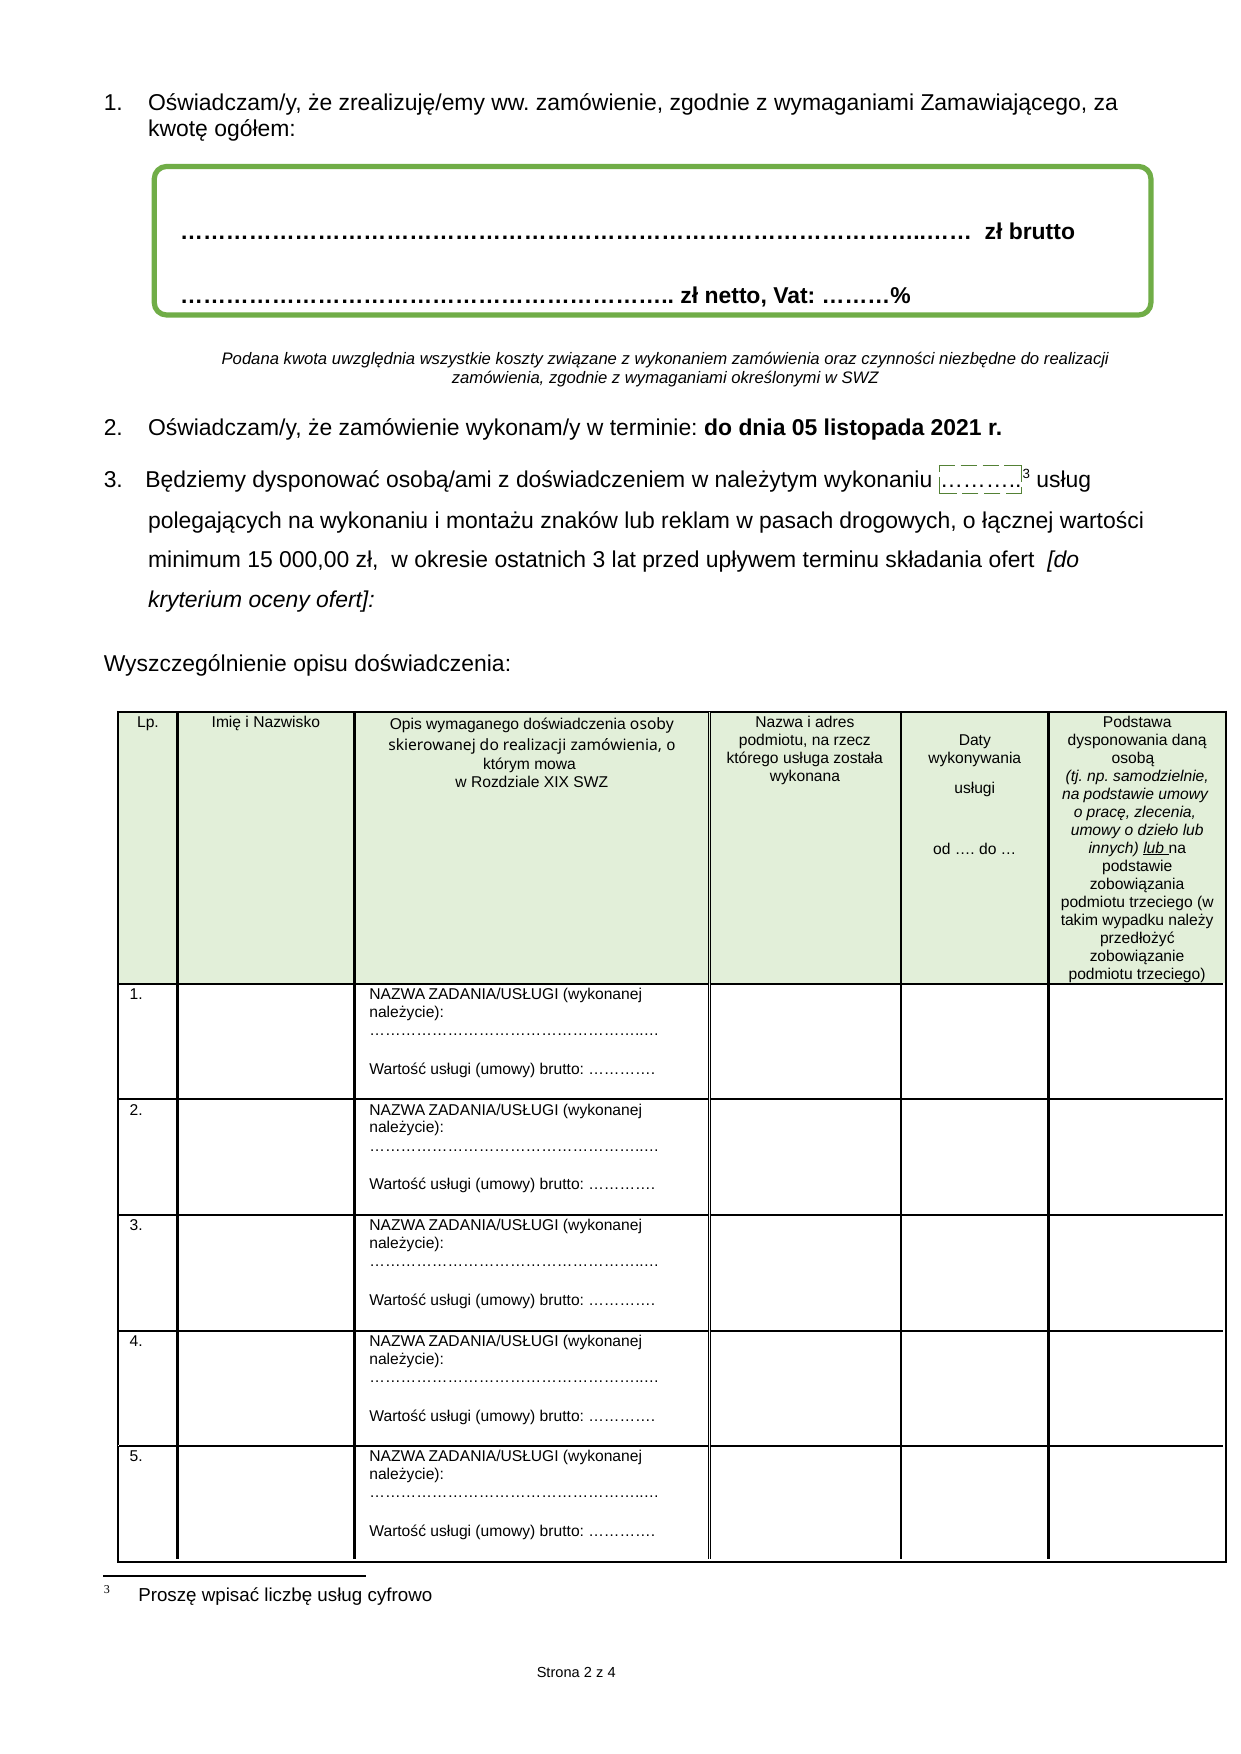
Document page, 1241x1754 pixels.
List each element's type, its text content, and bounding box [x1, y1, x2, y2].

table_cell 3. [119, 1216, 176, 1329]
table_cell NAZWA ZADANIA/USŁUGI (wykonanej należycie): ……………………………………………..… Wartość usługi (umowy) brutto: …………. [354, 1447, 709, 1561]
table_cell [1050, 1214, 1225, 1329]
table_cell [711, 1216, 900, 1329]
table_cell [902, 1216, 1047, 1329]
text Wyszczególnienie opisu doświadczenia: [103, 650, 1152, 677]
table_header Lp. [119, 713, 176, 983]
text ……………………………………………………….. zł netto, Vat: ………% [103, 282, 1152, 308]
table_cell [902, 1100, 1047, 1214]
table_header Nazwa i adres podmiotu, na rzecz którego usługa została wykonana [711, 713, 900, 983]
table_cell [1050, 983, 1225, 1098]
table_header Daty wykonywania usługi od …. do … [902, 713, 1047, 983]
table_cell NAZWA ZADANIA/USŁUGI (wykonanej należycie): ……………………………………………..… Wartość usługi (umowy) brutto: …………. [356, 1332, 708, 1445]
table_cell [1050, 1330, 1225, 1445]
list Będziemy dysponować osobą/ami z doświadczeniem w należytym wykonaniu ……….. usług polegających na wykonaniu i montażu znaków lub reklam w pasach drogowych, o łącznej wartości minimum 15 000,00 zł, w okresie ostatnich 3 lat przed upływem terminu składania ofert [do kryterium oceny ofert]: [103, 465, 1152, 612]
table_cell [711, 985, 900, 1098]
table_cell [709, 1447, 901, 1561]
table_header Opis wymaganego doświadczenia osoby skierowanej do realizacji zamówienia, o którym mowa w Rozdziale XIX SWZ [356, 713, 708, 983]
list Oświadczam/y, że zamówienie wykonam/y w terminie: do dnia 05 listopada 2021 r. [74, 414, 1152, 440]
text Podana kwota uwzględnia wszystkie koszty związane z wykonaniem zamówienia oraz czynności niezbędne do realizacji zamówienia, zgodnie z wymaganiami określonymi w SWZ [103, 330, 1152, 387]
table_cell [179, 1332, 353, 1445]
table_cell NAZWA ZADANIA/USŁUGI (wykonanej należycie): ……………………………………………..… Wartość usługi (umowy) brutto: …………. [356, 985, 708, 1098]
table_cell [179, 1216, 353, 1329]
table_cell [177, 1447, 354, 1561]
table_cell [179, 985, 353, 1098]
table_cell 4. [119, 1332, 176, 1445]
table_cell 5. [119, 1447, 177, 1561]
table_cell [711, 1332, 900, 1445]
table_cell [711, 1100, 900, 1214]
table_cell [902, 1332, 1047, 1445]
table_cell [902, 985, 1047, 1098]
table_cell [1050, 1098, 1225, 1214]
table_cell 2. [119, 1100, 176, 1214]
list Oświadczam/y, że zrealizuję/emy ww. zamówienie, zgodnie z wymaganiami Zamawiającego, za kwotę ogółem: [103, 89, 1152, 141]
table_cell NAZWA ZADANIA/USŁUGI (wykonanej należycie): ……………………………………………..… Wartość usługi (umowy) brutto: …………. [356, 1216, 708, 1329]
table_cell 1. [119, 985, 176, 1098]
table_cell [901, 1447, 1048, 1561]
text ……………………………………………………………………………………..…… zł brutto [103, 218, 1152, 244]
table_cell [179, 1100, 353, 1214]
table_header Imię i Nazwisko [179, 713, 353, 983]
table_cell NAZWA ZADANIA/USŁUGI (wykonanej należycie): ……………………………………………..… Wartość usługi (umowy) brutto: …………. [356, 1100, 708, 1214]
table_cell [1048, 1445, 1225, 1561]
table_header Podstawa dysponowania daną osobą (tj. np. samodzielnie, na podstawie umowy o pracę, zlecenia, umowy o dzieło lub innych) lub na podstawie zobowiązania podmiotu trzeciego (w takim wypadku należy przedłożyć zobowiązanie podmiotu trzeciego) [1050, 713, 1225, 983]
